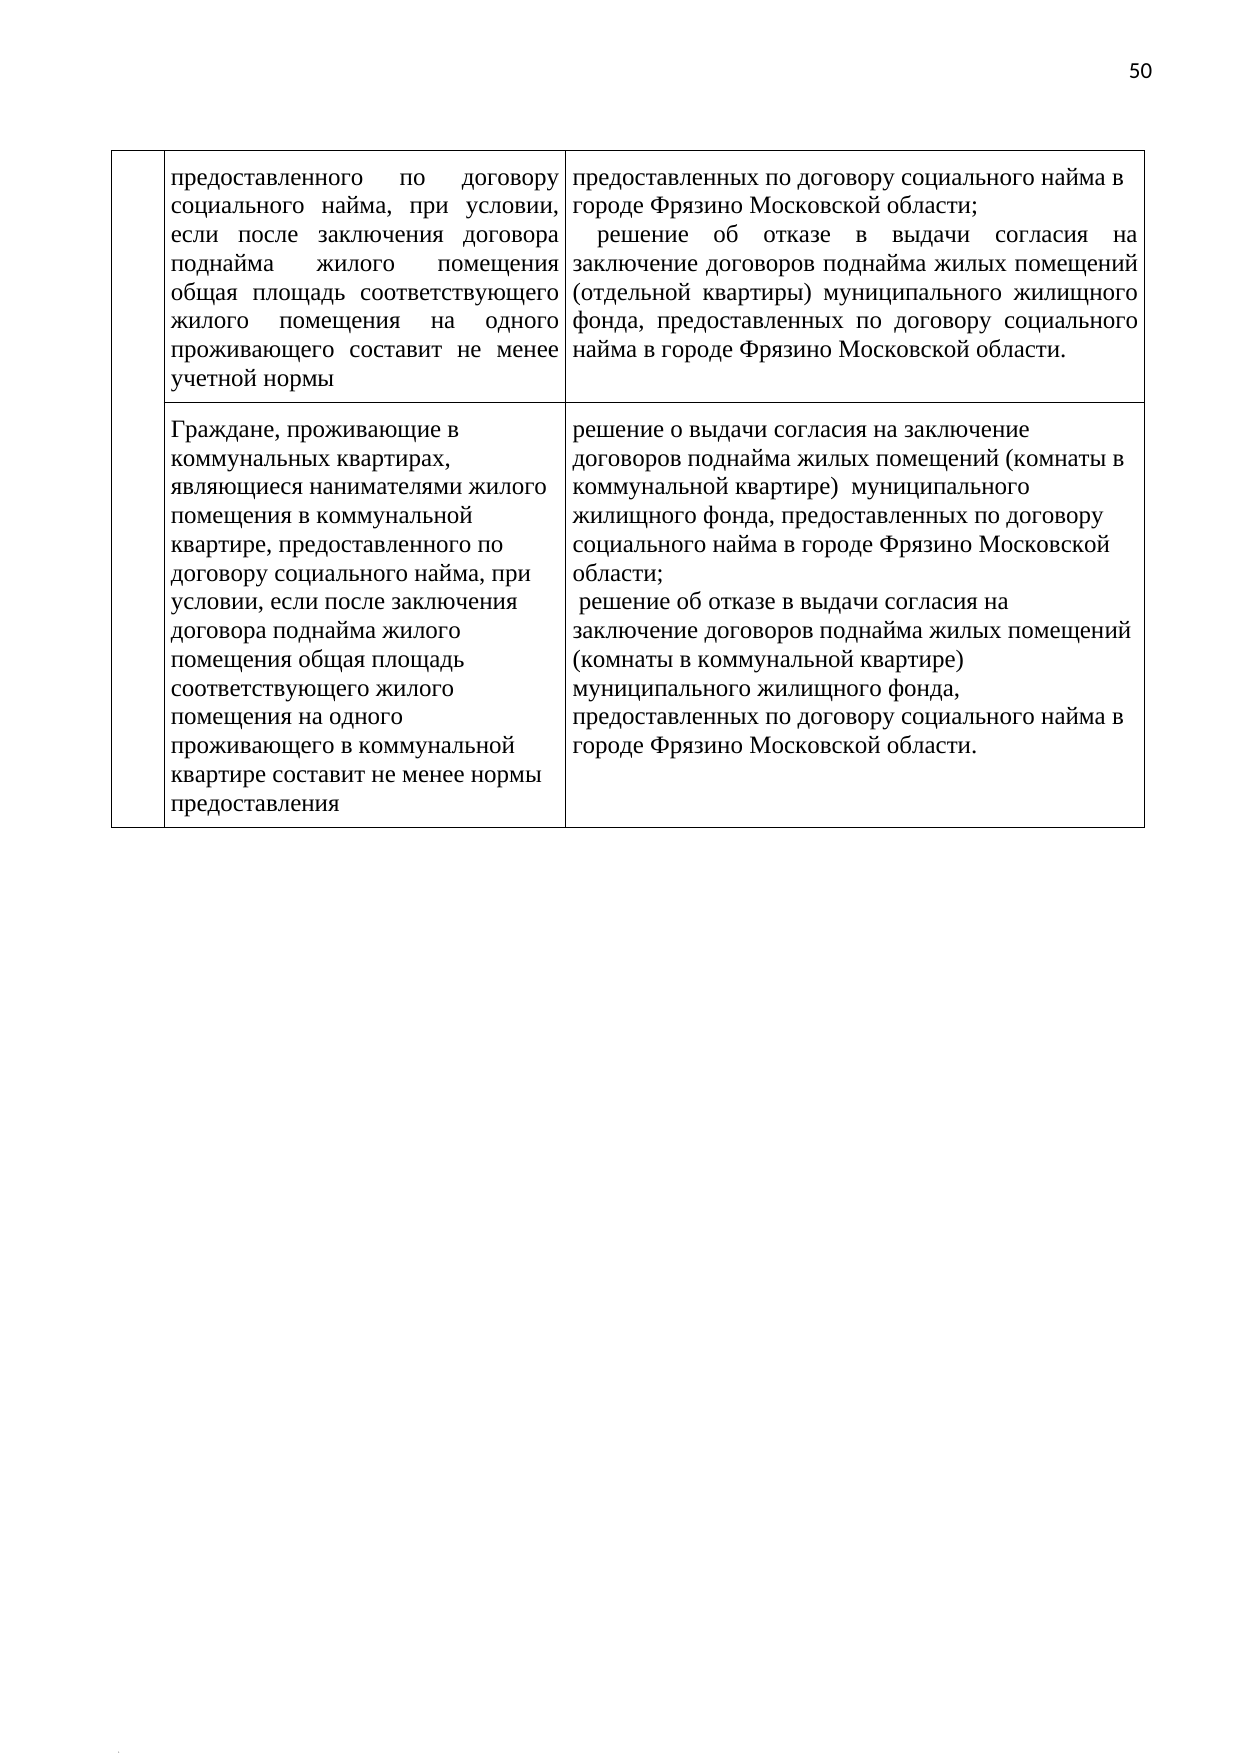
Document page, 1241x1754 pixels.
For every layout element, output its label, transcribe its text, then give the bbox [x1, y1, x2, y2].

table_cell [566, 151, 1144, 402]
table_cell Граждане, проживающие в коммунальных квартирах, являющиеся нанимателями жилого помещения в коммунальной квартире, предоставленного по договору социального найма, при условии, если после заключения договора поднайма жилого помещения общая площадь соответствующего жилого помещения на одного проживающего в коммунальной квартире составит не менее нормы предоставления [165, 403, 565, 827]
table_cell решение о выдачи согласия на заключение договоров поднайма жилых помещений (комнаты в коммунальной квартире) муниципального жилищного фонда, предоставленных по договору социального найма в городе Фрязино Московской области; решение об отказе в выдачи согласия на заключение договоров поднайма жилых помещений (комнаты в коммунальной квартире) муниципального жилищного фонда, предоставленных по договору социального найма в городе Фрязино Московской области. [566, 403, 1144, 827]
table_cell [165, 151, 565, 402]
